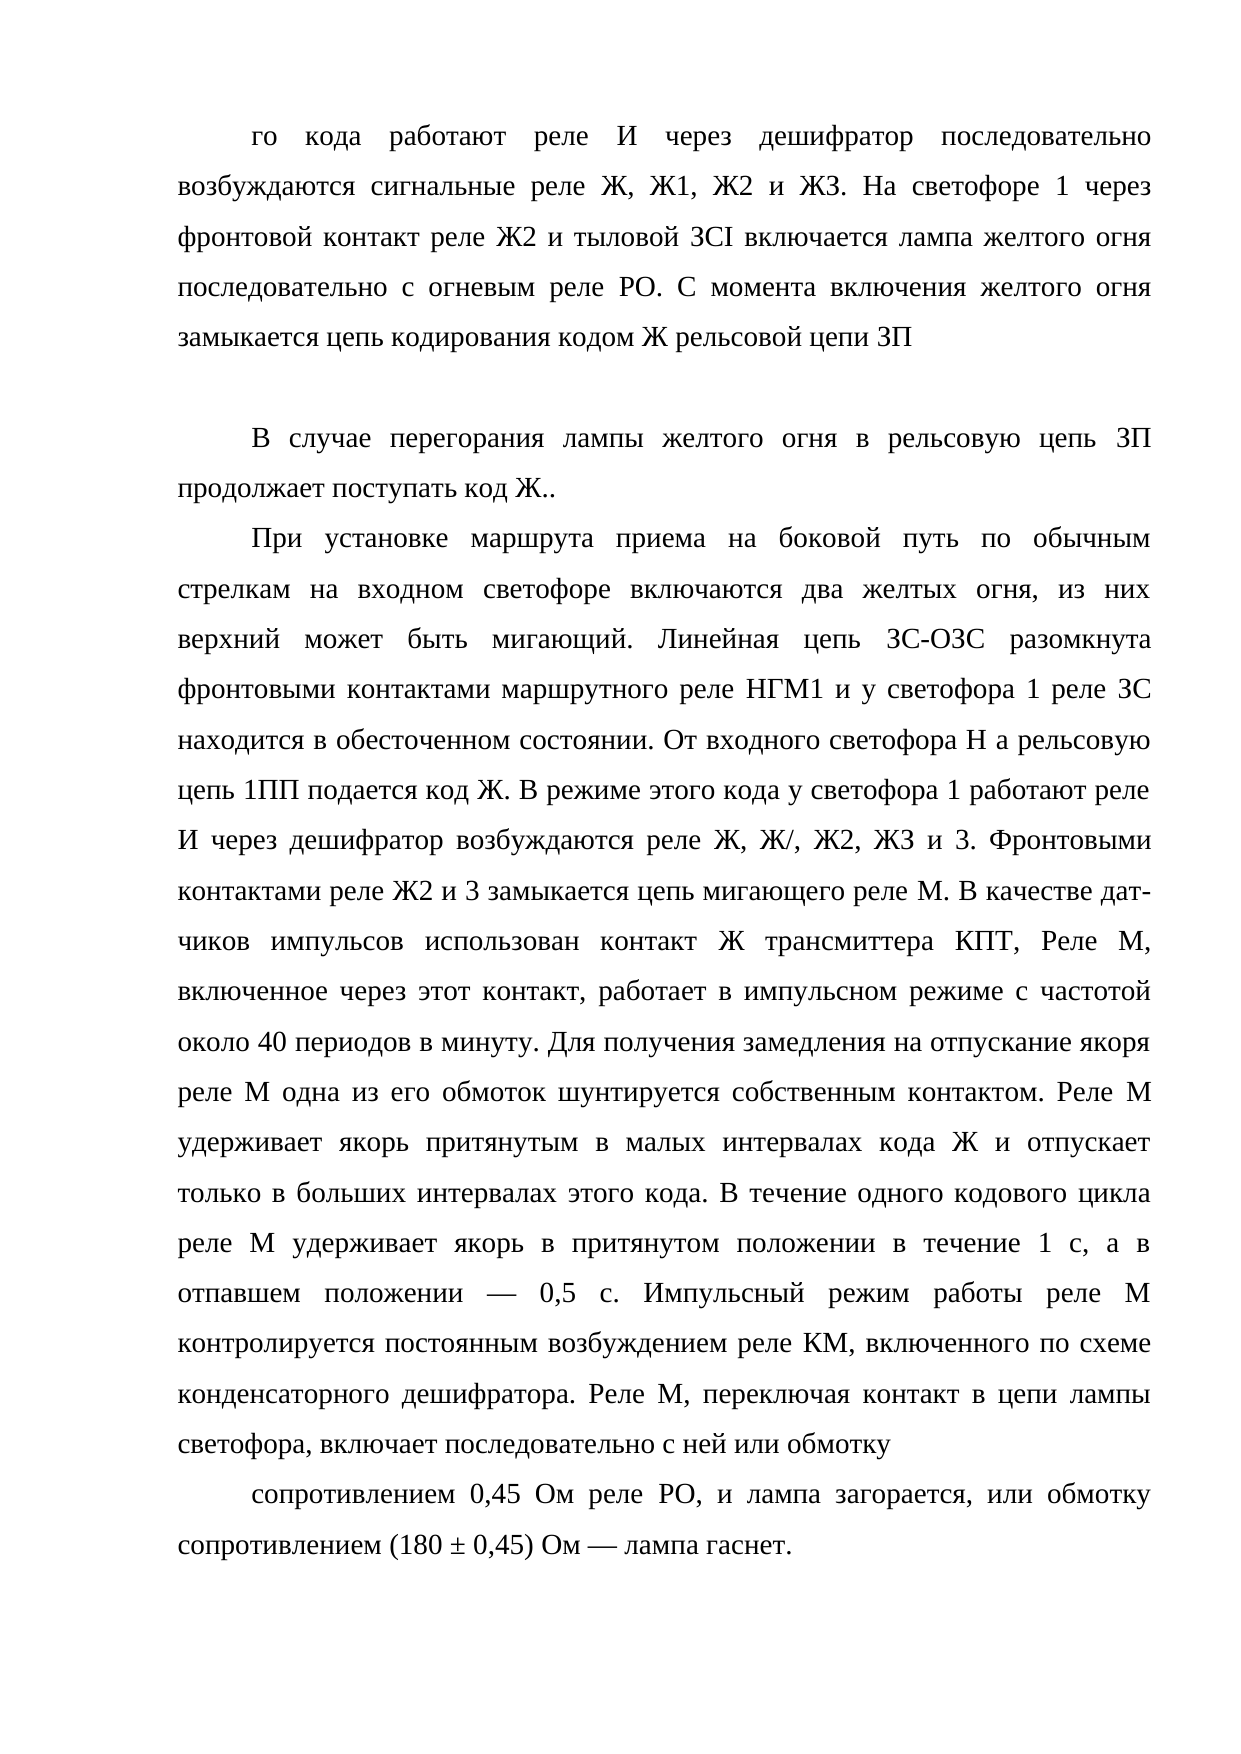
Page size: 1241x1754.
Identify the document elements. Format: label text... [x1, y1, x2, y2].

text При установке маршрута приема на боковой путь по обычным стрелкам на входном светофоре включаются два желтых огня, из них верхний может быть мигающий. Линейная цепь ЗС-ОЗС разомкнута фронтовыми контактами маршрутного реле НГМ1 и у светофора 1 реле ЗС находится в обесточенном состоянии. От входного светофора Н а рельсовую цепь 1ПП подается код Ж. В режиме этого кода у светофора 1 работают реле И через дешифратор возбуждаются реле Ж, Ж/, Ж2, ЖЗ и 3. Фронтовыми контактами реле Ж2 и 3 замыкается цепь мигающего реле М. В качестве датчиков импульсов использован контакт Ж трансмиттера КПТ, Реле М, включенное через этот контакт, работает в импульсном режиме с частотой около 40 периодов в минуту. Для получения замедления на отпускание якоря реле М одна из его обмоток шунтируется собственным контактом. Реле М удерживает якорь притянутым в малых интервалах кода Ж и отпускает только в больших интервалах этого кода. В течение одного кодового цикла реле М удерживает якорь в притянутом положении в течение 1 с, а в отпавшем положении — 0,5 с. Импульсный режим работы реле М контролируется постоянным возбуждением реле КМ, включенного по схеме конденсаторного дешифратора. Реле М, переключая контакт в цепи лампы светофора, включает последовательно с ней или обмотку [177, 521, 1152, 1460]
text го кода работают реле И через дешифратор последовательно возбуждаются сигнальные реле Ж, Ж1, Ж2 и ЖЗ. На светофоре 1 через фронтовой контакт реле Ж2 и тыловой ЗСI включается лампа желтого огня последовательно с огневым реле РО. С момента включения желтого огня замыкается цепь кодирования кодом Ж рельсовой цепи ЗП [177, 118, 1152, 353]
text В случае перегорания лампы желтого огня в рельсовую цепь ЗП продолжает поступать код Ж.. [177, 420, 1152, 504]
text сопротивлением 0,45 Ом реле РО, и лампа загорается, или обмотку сопротивлением (180 ± 0,45) Ом — лампа гаснет. [177, 1477, 1152, 1560]
